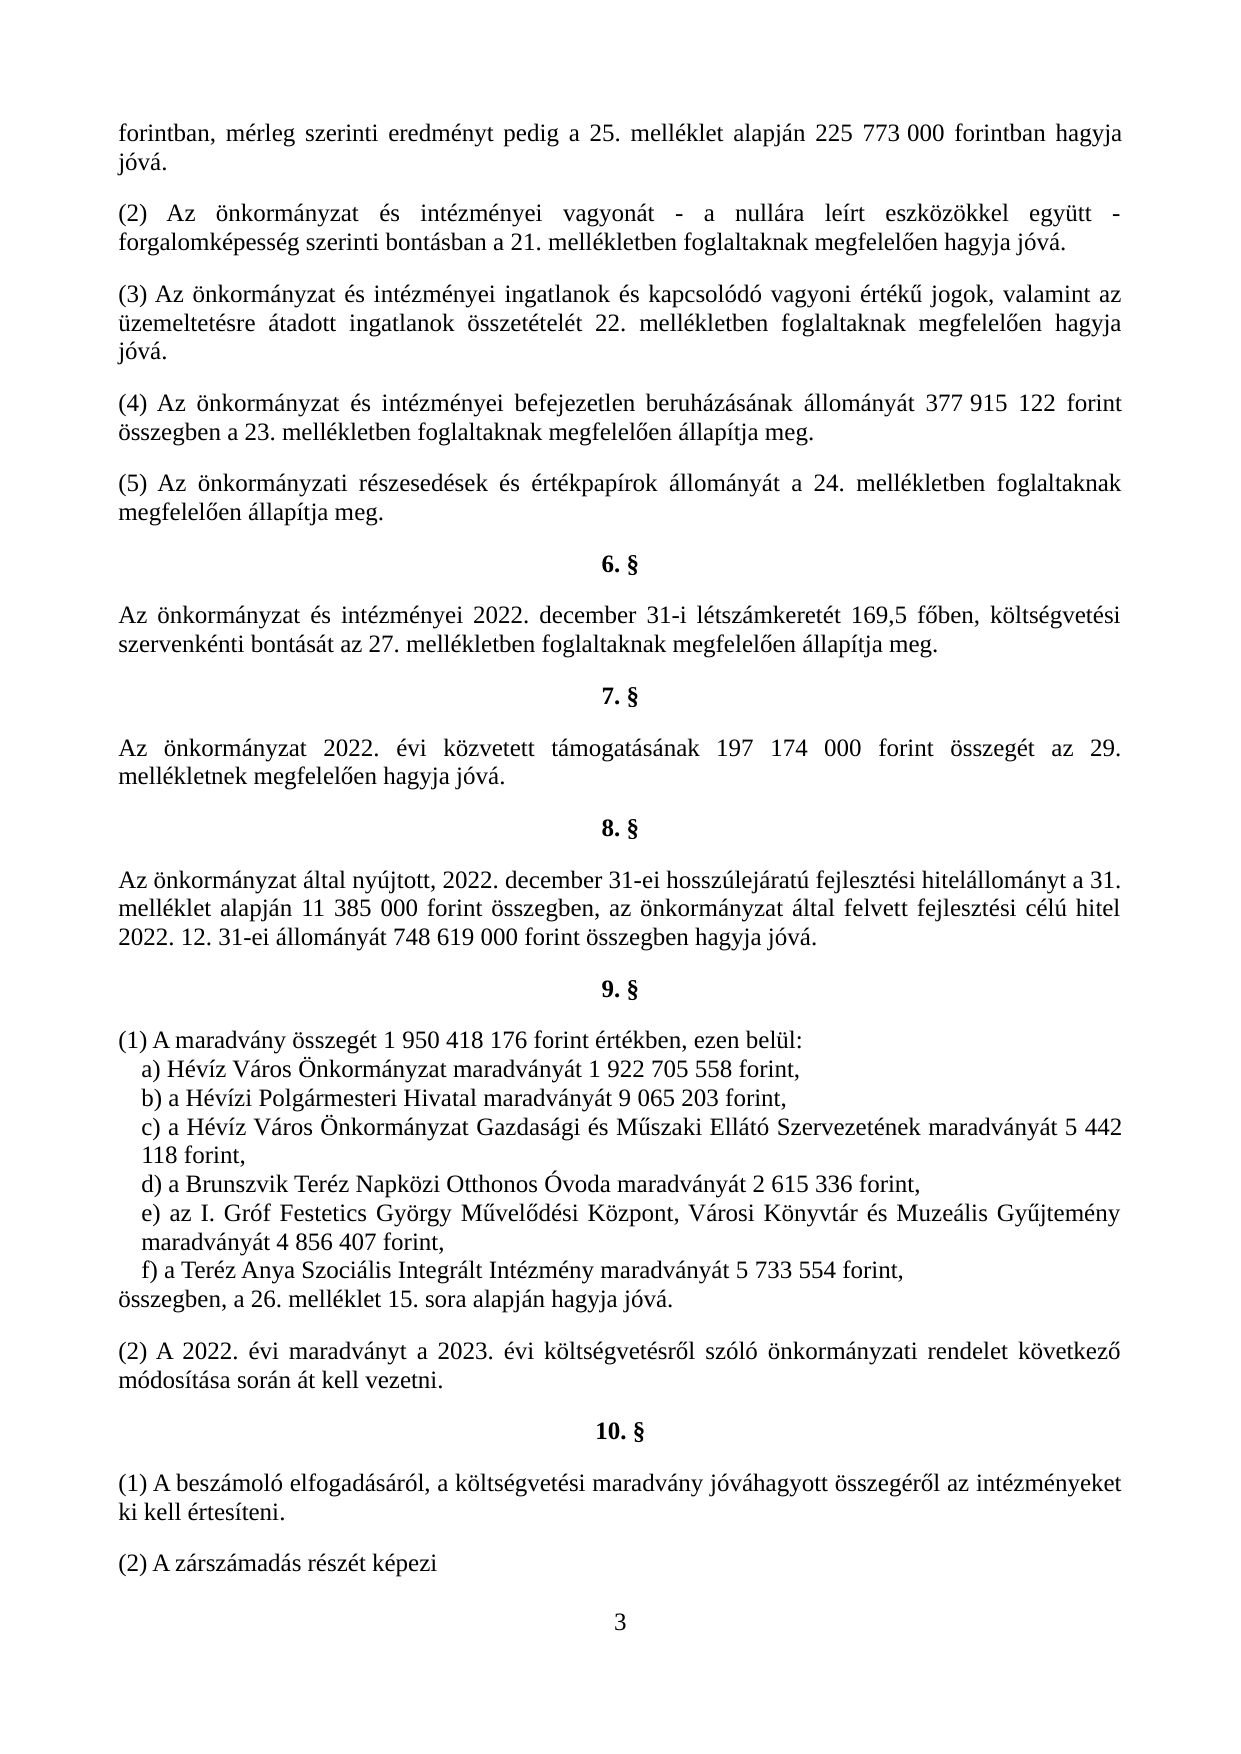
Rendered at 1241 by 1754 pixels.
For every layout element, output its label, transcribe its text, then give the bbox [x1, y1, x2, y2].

text (3) Az önkormányzat és intézményei ingatlanok és kapcsolódó vagyoni értékű jogok, valamint az üzemeltetésre átadott ingatlanok összetételét 22. mellékletben foglaltaknak megfelelően hagyja jóvá. [118, 279, 1122, 365]
text 7. § [118, 681, 1122, 710]
text (2) Az önkormányzat és intézményei vagyonát - a nullára leírt eszközökkel együtt - forgalomképesség szerinti bontásban a 21. mellékletben foglaltaknak megfelelően hagyja jóvá. [118, 198, 1122, 256]
text d) a Brunszvik Teréz Napközi Otthonos Óvoda maradványát 2 615 336 forint, [141, 1169, 1122, 1198]
text összegben, a 26. melléklet 15. sora alapján hagyja jóvá. [118, 1284, 1122, 1313]
text 8. § [118, 813, 1122, 842]
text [118, 118, 1122, 176]
text Az önkormányzat által nyújtott, 2022. december 31-ei hosszúlejáratú fejlesztési hitelállományt a 31. melléklet alapján 11 385 000 forint összegben, az önkormányzat által felvett fejlesztési célú hitel 2022. 12. 31-ei állományát 748 619 000 forint összegben hagyja jóvá. [118, 865, 1122, 951]
text 9. § [118, 974, 1122, 1003]
text b) a Hévízi Polgármesteri Hivatal maradványát 9 065 203 forint, [141, 1083, 1122, 1112]
text (2) A zárszámadás részét képezi [118, 1548, 1122, 1577]
text c) a Hévíz Város Önkormányzat Gazdasági és Műszaki Ellátó Szervezetének maradványát 5 442 118 forint, [141, 1112, 1122, 1169]
text 10. § [118, 1416, 1122, 1445]
text (2) A 2022. évi maradványt a 2023. évi költségvetésről szóló önkormányzati rendelet következő módosítása során át kell vezetni. [118, 1336, 1122, 1393]
text e) az I. Gróf Festetics György Művelődési Központ, Városi Könyvtár és Muzeális Gyűjtemény maradványát 4 856 407 forint, [141, 1198, 1122, 1256]
text Az önkormányzat 2022. évi közvetett támogatásának 197 174 000 forint összegét az 29. mellékletnek megfelelően hagyja jóvá. [118, 733, 1122, 790]
text 6. § [118, 549, 1122, 578]
text (4) Az önkormányzat és intézményei befejezetlen beruházásának állományát 377 915 122 forint összegben a 23. mellékletben foglaltaknak megfelelően állapítja meg. [118, 388, 1122, 446]
text a) Hévíz Város Önkormányzat maradványát 1 922 705 558 forint, [141, 1054, 1122, 1083]
text Az önkormányzat és intézményei 2022. december 31-i létszámkeretét 169,5 főben, költségvetési szervenkénti bontását az 27. mellékletben foglaltaknak megfelelően állapítja meg. [118, 601, 1122, 658]
text (1) A maradvány összegét 1 950 418 176 forint értékben, ezen belül: [118, 1026, 1122, 1054]
text (1) A beszámoló elfogadásáról, a költségvetési maradvány jóváhagyott összegéről az intézményeket ki kell értesíteni. [118, 1468, 1122, 1526]
text f) a Teréz Anya Szociális Integrált Intézmény maradványát 5 733 554 forint, [141, 1256, 1122, 1284]
text (5) Az önkormányzati részesedések és értékpapírok állományát a 24. mellékletben foglaltaknak megfelelően állapítja meg. [118, 468, 1122, 526]
